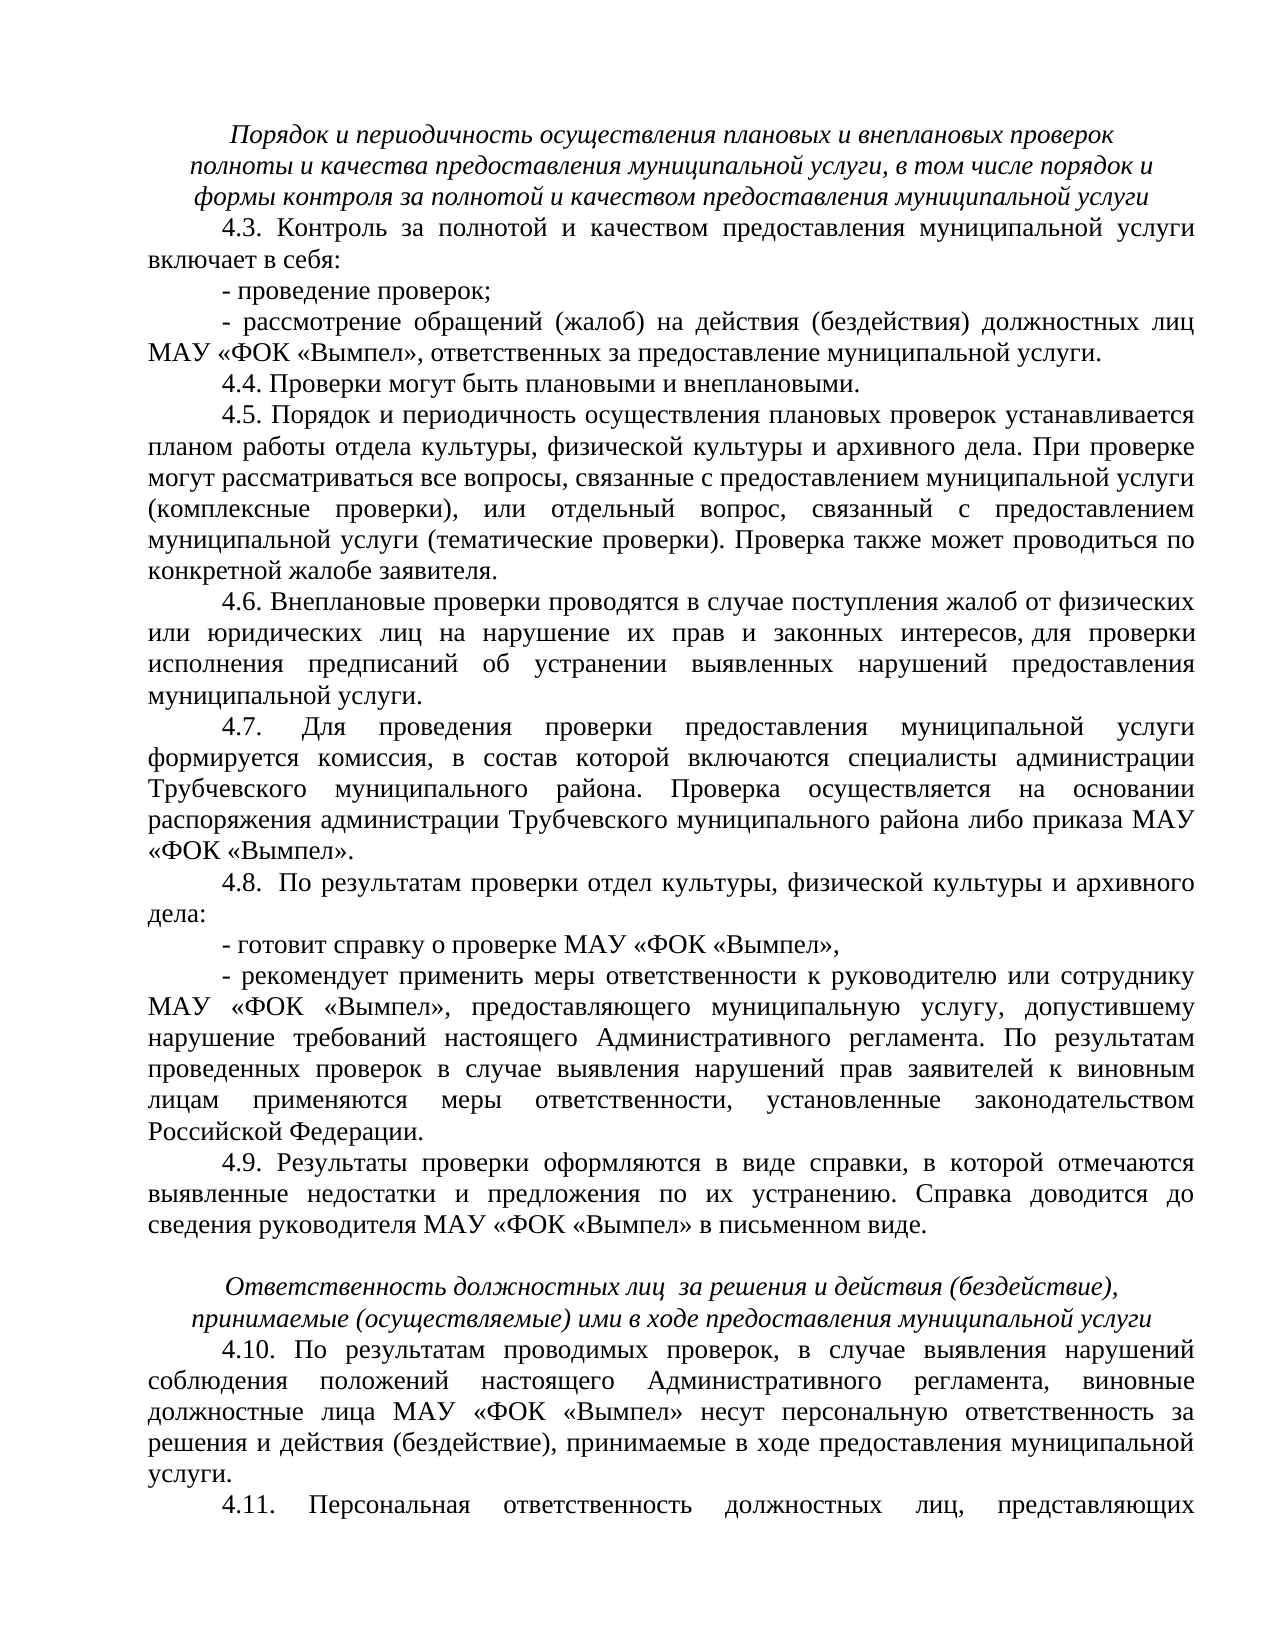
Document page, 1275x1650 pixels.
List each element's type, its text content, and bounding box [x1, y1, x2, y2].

text Порядок и периодичность осуществления плановых и внеплановых проверок [148, 118, 1196, 149]
text Ответственность должностных лиц за решения и действия (бездействие), принимаемые (осуществляемые) ими в ходе предоставления муниципальной услуги [148, 1271, 1196, 1333]
text полноты и качества предоставления муниципальной услуги, в том числе порядок и формы контроля за полнотой и качеством предоставления муниципальной услуги [148, 149, 1196, 212]
text 4.8. По результатам проверки отдел культуры, физической культуры и архивного дела: [148, 866, 1196, 928]
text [148, 1488, 1196, 1520]
text - готовит справку о проверке МАУ «ФОК «Вымпел», [148, 928, 1196, 959]
text 4.5. Порядок и периодичность осуществления плановых проверок устанавливается планом работы отдела культуры, физической культуры и архивного дела. При проверке могут рассматриваться все вопросы, связанные с предоставлением муниципальной услуги (комплексные проверки), или отдельный вопрос, связанный с предоставлением муниципальной услуги (тематические проверки). Проверка также может проводиться по конкретной жалобе заявителя. [148, 398, 1196, 585]
text 4.4. Проверки могут быть плановыми и внеплановыми. [148, 367, 1196, 398]
text 4.3. Контроль за полнотой и качеством предоставления муниципальной услуги включает в себя: [148, 212, 1196, 274]
text - проведение проверок; [148, 274, 1196, 305]
text 4.9. Результаты проверки оформляются в виде справки, в которой отмечаются выявленные недостатки и предложения по их устранению. Справка доводится до сведения руководителя МАУ «ФОК «Вымпел» в письменном виде. [148, 1146, 1196, 1239]
text - рассмотрение обращений (жалоб) на действия (бездействия) должностных лиц МАУ «ФОК «Вымпел», ответственных за предоставление муниципальной услуги. [148, 305, 1196, 367]
text 4.10. По результатам проводимых проверок, в случае выявления нарушений соблюдения положений настоящего Административного регламента, виновные должностные лица МАУ «ФОК «Вымпел» несут персональную ответственность за решения и действия (бездействие), принимаемые в ходе предоставления муниципальной услуги. [148, 1333, 1196, 1488]
text - рекомендует применить меры ответственности к руководителю или сотруднику МАУ «ФОК «Вымпел», предоставляющего муниципальную услугу, допустившему нарушение требований настоящего Административного регламента. По результатам проведенных проверок в случае выявления нарушений прав заявителей к виновным лицам применяются меры ответственности, установленные законодательством Российской Федерации. [148, 959, 1196, 1146]
text 4.6. Внеплановые проверки проводятся в случае поступления жалоб от физических или юридических лиц на нарушение их прав и законных интересов, для проверки исполнения предписаний об устранении выявленных нарушений предоставления муниципальной услуги. [148, 585, 1196, 710]
text 4.7. Для проведения проверки предоставления муниципальной услуги формируется комиссия, в состав которой включаются специалисты администрации Трубчевского муниципального района. Проверка осуществляется на основании распоряжения администрации Трубчевского муниципального района либо приказа МАУ «ФОК «Вымпел». [148, 710, 1196, 866]
